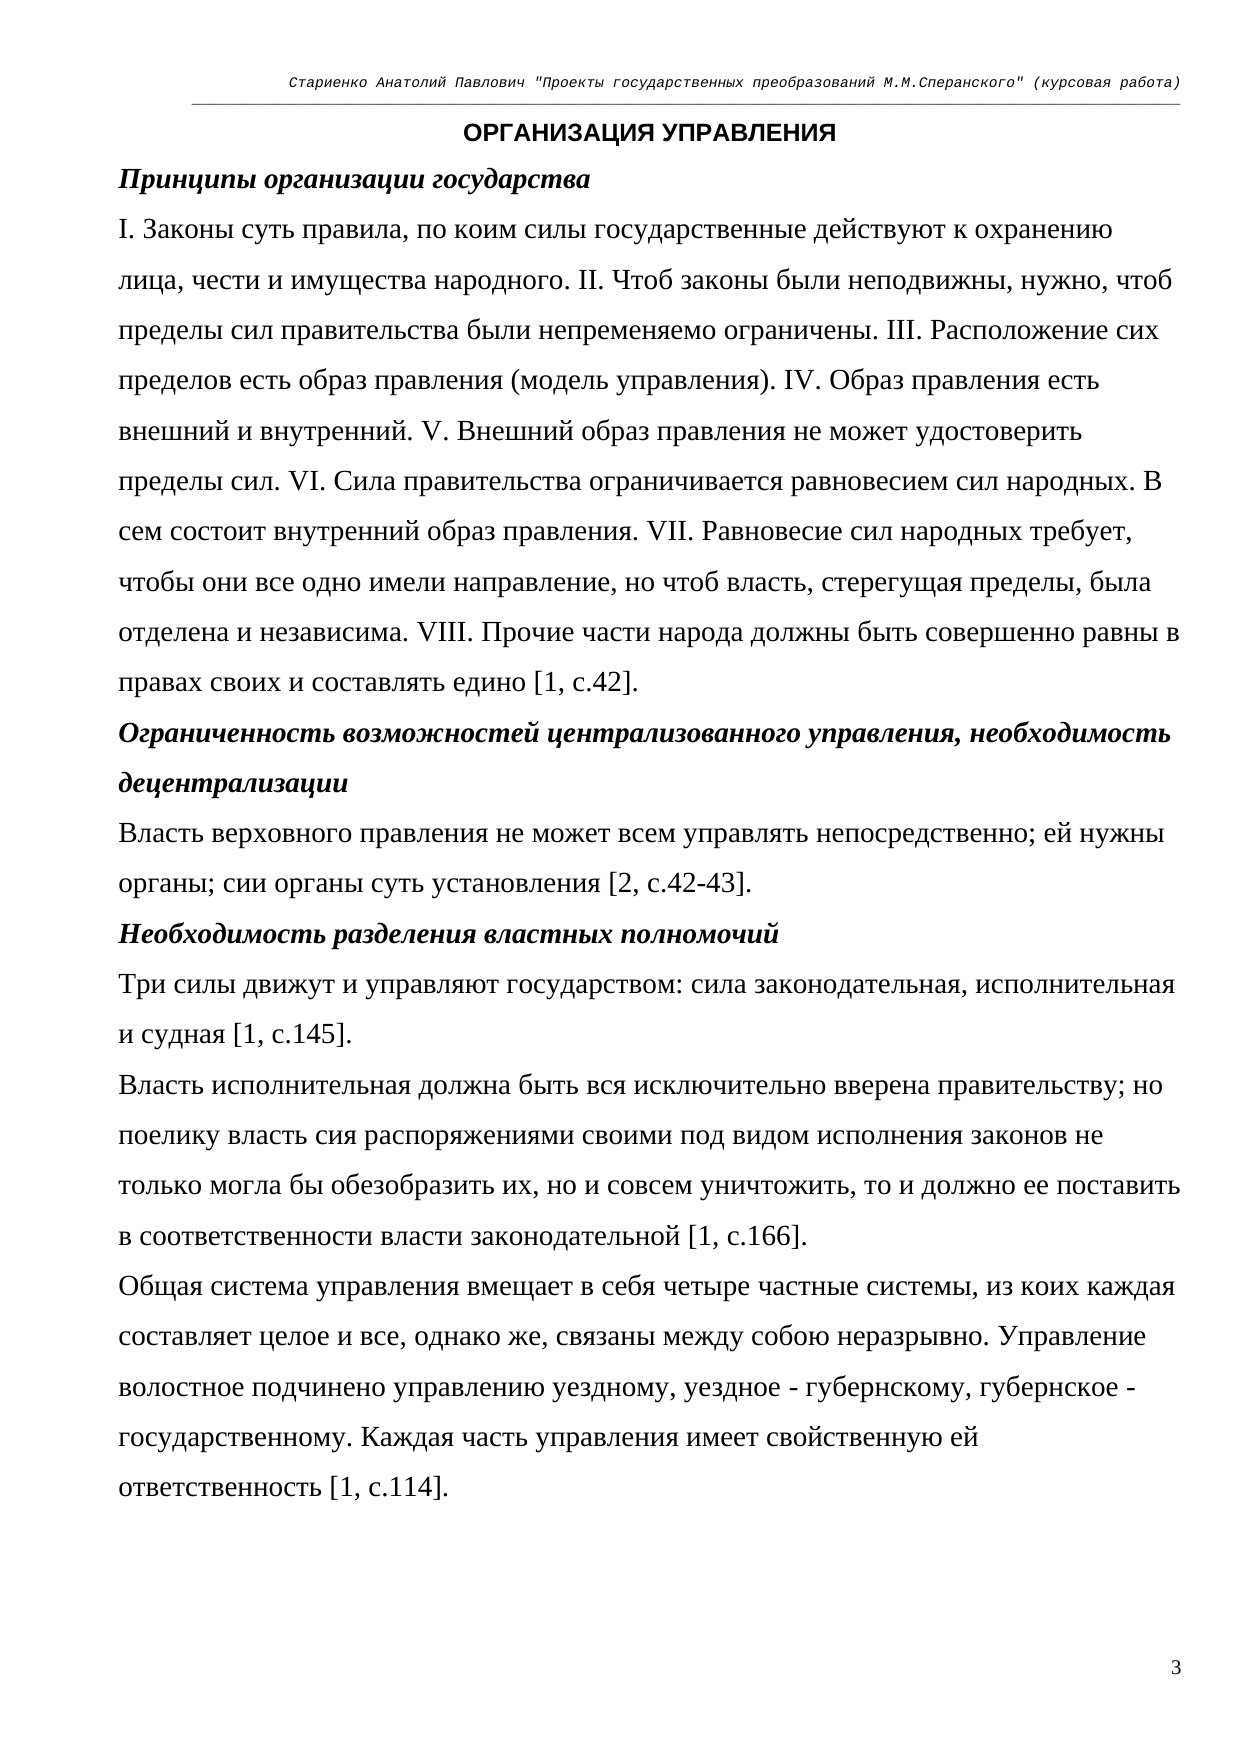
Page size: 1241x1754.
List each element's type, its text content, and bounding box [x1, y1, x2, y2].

text Необходимость разделения властных полномочий [118, 916, 1181, 949]
text Ограниченность возможностей централизованного управления, необходимость децентрализации [118, 715, 1181, 798]
text Три силы движут и управляют государством: сила законодательная, исполнительная и судная [1, с.145]. [118, 966, 1181, 1050]
text Власть верховного правления не может всем управлять непосредственно; ей нужны органы; сии органы суть установления [2, с.42-43]. [118, 815, 1181, 899]
text ОРГАНИЗАЦИЯ УПРАВЛЕНИЯ [118, 118, 1181, 147]
text I. Законы суть правила, по коим силы государственные действуют к охранению лица, чести и имущества народного. II. Чтоб законы были неподвижны, нужно, чтоб пределы сил правительства были непременяемо ограничены. III. Расположение сих пределов есть образ правления (модель управления). IV. Образ правления есть внешний и внутренний. V. Внешний образ правления не может удостоверить пределы сил. VI. Сила правительства ограничивается равновесием сил народных. В сем состоит внутренний образ правления. VII. Равновесие сил народных требует, чтобы они все одно имели направление, но чтоб власть, стерегущая пределы, была отделена и независима. VIII. Прочие части народа должны быть совершенно равны в правах своих и составлять едино [1, с.42]. [118, 212, 1181, 698]
text Принципы организации государства [118, 161, 1181, 195]
text Власть исполнительная должна быть вся исключительно вверена правительству; но поелику власть сия распоряжениями своими под видом исполнения законов не только могла бы обезобразить их, но и совсем уничтожить, то и должно ее поставить в соответственности власти законодательной [1, с.166]. [118, 1067, 1181, 1251]
text Общая система управления вмещает в себя четыре частные системы, из коих каждая составляет целое и все, однако же, связаны между собою неразрывно. Управление волостное подчинено управлению уездному, уездное - губернскому, губернское - государственному. Каждая часть управления имеет свойственную ей ответственность [1, с.114]. [118, 1268, 1181, 1503]
